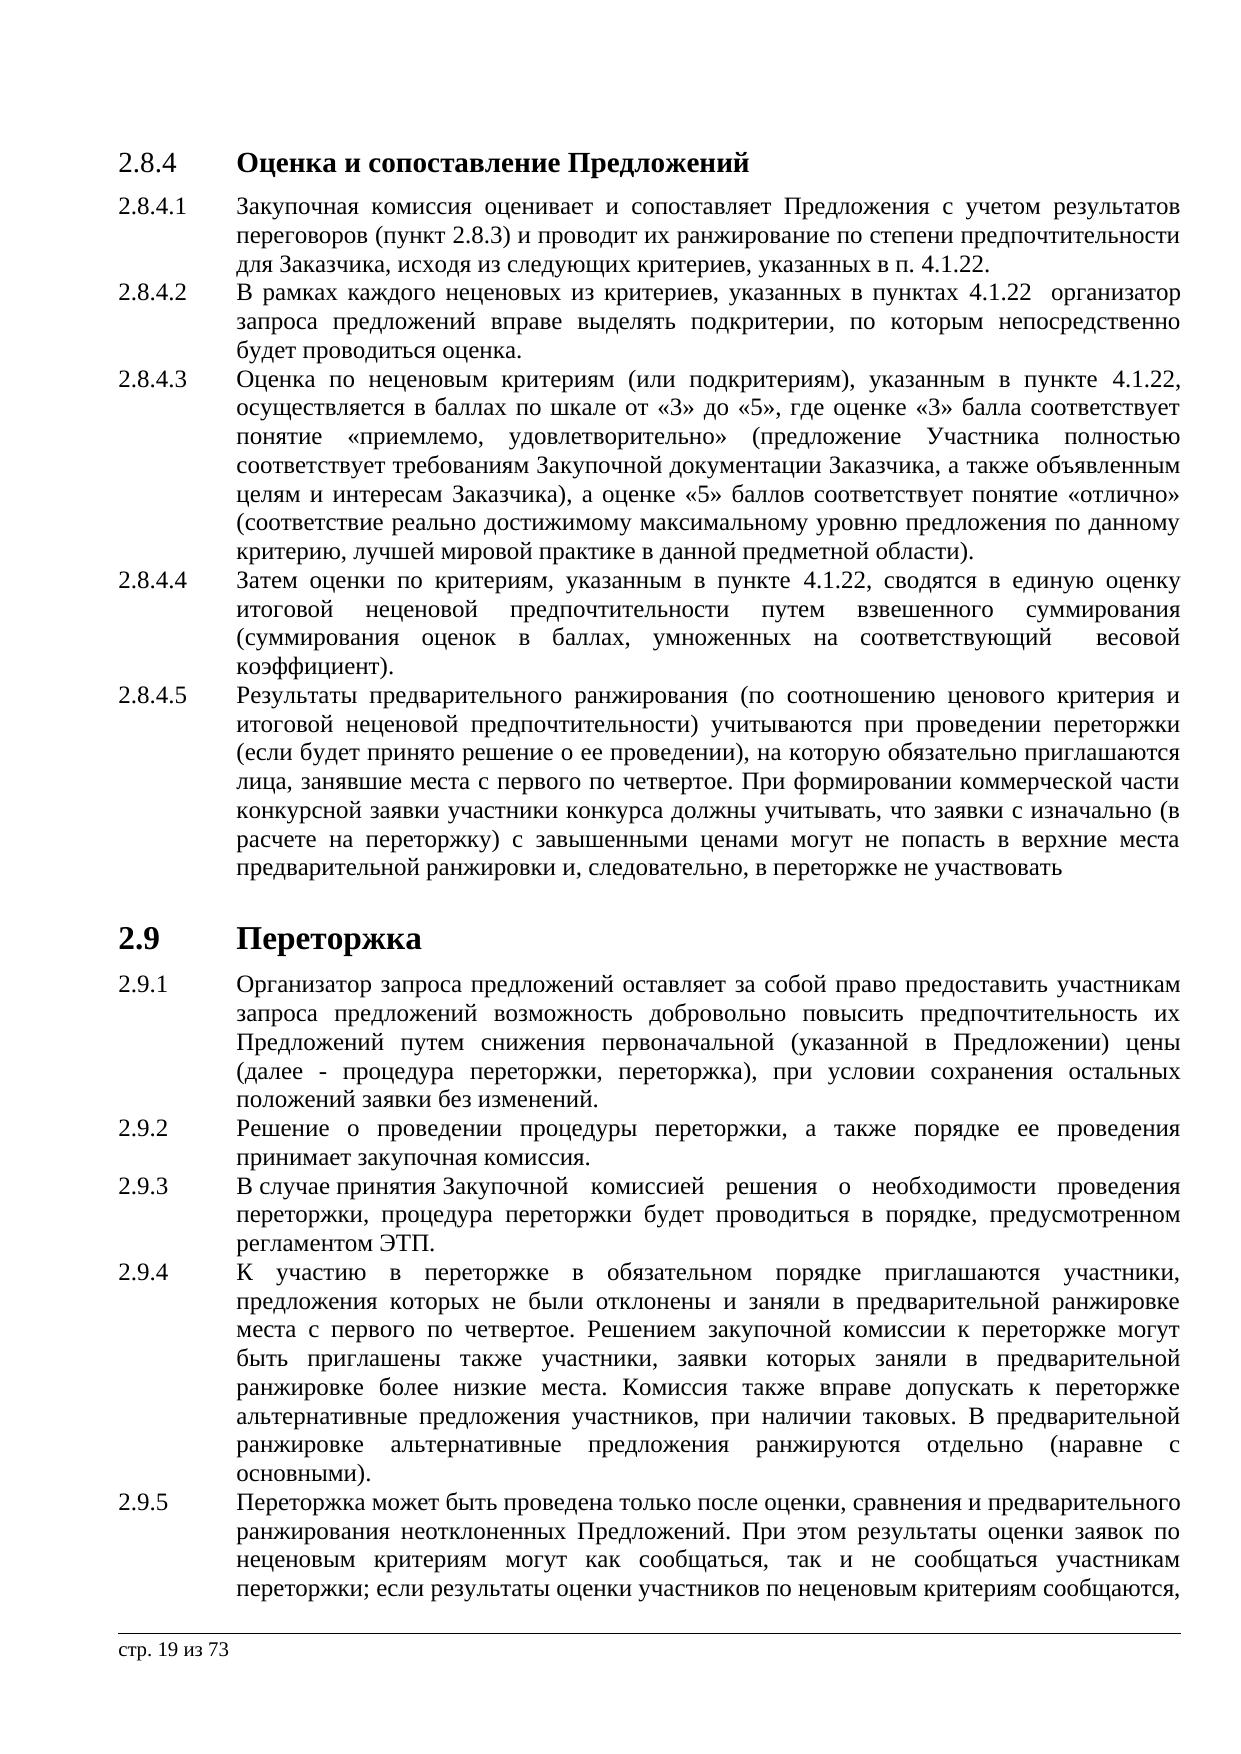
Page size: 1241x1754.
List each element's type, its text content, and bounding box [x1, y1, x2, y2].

text Оценка по неценовым критериям (или подкритериям), указанным в пункте 4.1.22, осуществляется в баллах по шкале от «3» до «5», где оценке «3» балла соответствует понятие «приемлемо, удовлетворительно» (предложение Участника полностью соответствует требованиям Закупочной документации Заказчика, а также объявленным целям и интересам Заказчика), а оценке «5» баллов соответствует понятие «отлично» (соответствие реально достижимому максимальному уровню предложения по данному критерию, лучшей мировой практике в данной предметной области). [118, 364, 1181, 565]
text Результаты предварительного ранжирования (по соотношению ценового критерия и итоговой неценовой предпочтительности) учитываются при проведении переторжки (если будет принято решение о ее проведении), на которую обязательно приглашаются лица, занявшие места с первого по четвертое. При формировании коммерческой части конкурсной заявки участники конкурса должны учитывать, что заявки с изначально (в расчете на переторжку) с завышенными ценами могут не попасть в верхние места предварительной ранжировки и, следовательно, в переторжке не участвовать [118, 680, 1181, 881]
text Закупочная комиссия оценивает и сопоставляет Предложения с учетом результатов переговоров (пункт 2.8.3) и проводит их ранжирование по степени предпочтительности для Заказчика, исходя из следующих критериев, указанных в п. 4.1.22. [118, 191, 1181, 277]
text Оценка и сопоставление Предложений [118, 145, 1181, 179]
text В рамках каждого неценовых из критериев, указанных в пунктах 4.1.22 организатор запроса предложений вправе выделять подкритерии, по которым непосредственно будет проводиться оценка. [118, 277, 1181, 364]
subtitle Переторжка [118, 919, 1181, 957]
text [118, 1487, 1181, 1602]
text В случае принятия Закупочной комиссией решения о необходимости проведения переторжки, процедура переторжки будет проводиться в порядке, предусмотренном регламентом ЭТП. [118, 1171, 1181, 1257]
text Решение о проведении процедуры переторжки, а также порядке ее проведения принимает закупочная комиссия. [118, 1113, 1181, 1171]
text Затем оценки по критериям, указанным в пункте 4.1.22, сводятся в единую оценку итоговой неценовой предпочтительности путем взвешенного суммирования (суммирования оценок в баллах, умноженных на соответствующий весовой коэффициент). [118, 565, 1181, 680]
text К участию в переторжке в обязательном порядке приглашаются участники, предложения которых не были отклонены и заняли в предварительной ранжировке места с первого по четвертое. Решением закупочной комиссии к переторжке могут быть приглашены также участники, заявки которых заняли в предварительной ранжировке более низкие места. Комиссия также вправе допускать к переторжке альтернативные предложения участников, при наличии таковых. В предварительной ранжировке альтернативные предложения ранжируются отдельно (наравне с основными). [118, 1257, 1181, 1487]
text Организатор запроса предложений оставляет за собой право предоставить участникам запроса предложений возможность добровольно повысить предпочтительность их Предложений путем снижения первоначальной (указанной в Предложении) цены (далее - процедура переторжки, переторжка), при условии сохранения остальных положений заявки без изменений. [118, 969, 1181, 1113]
